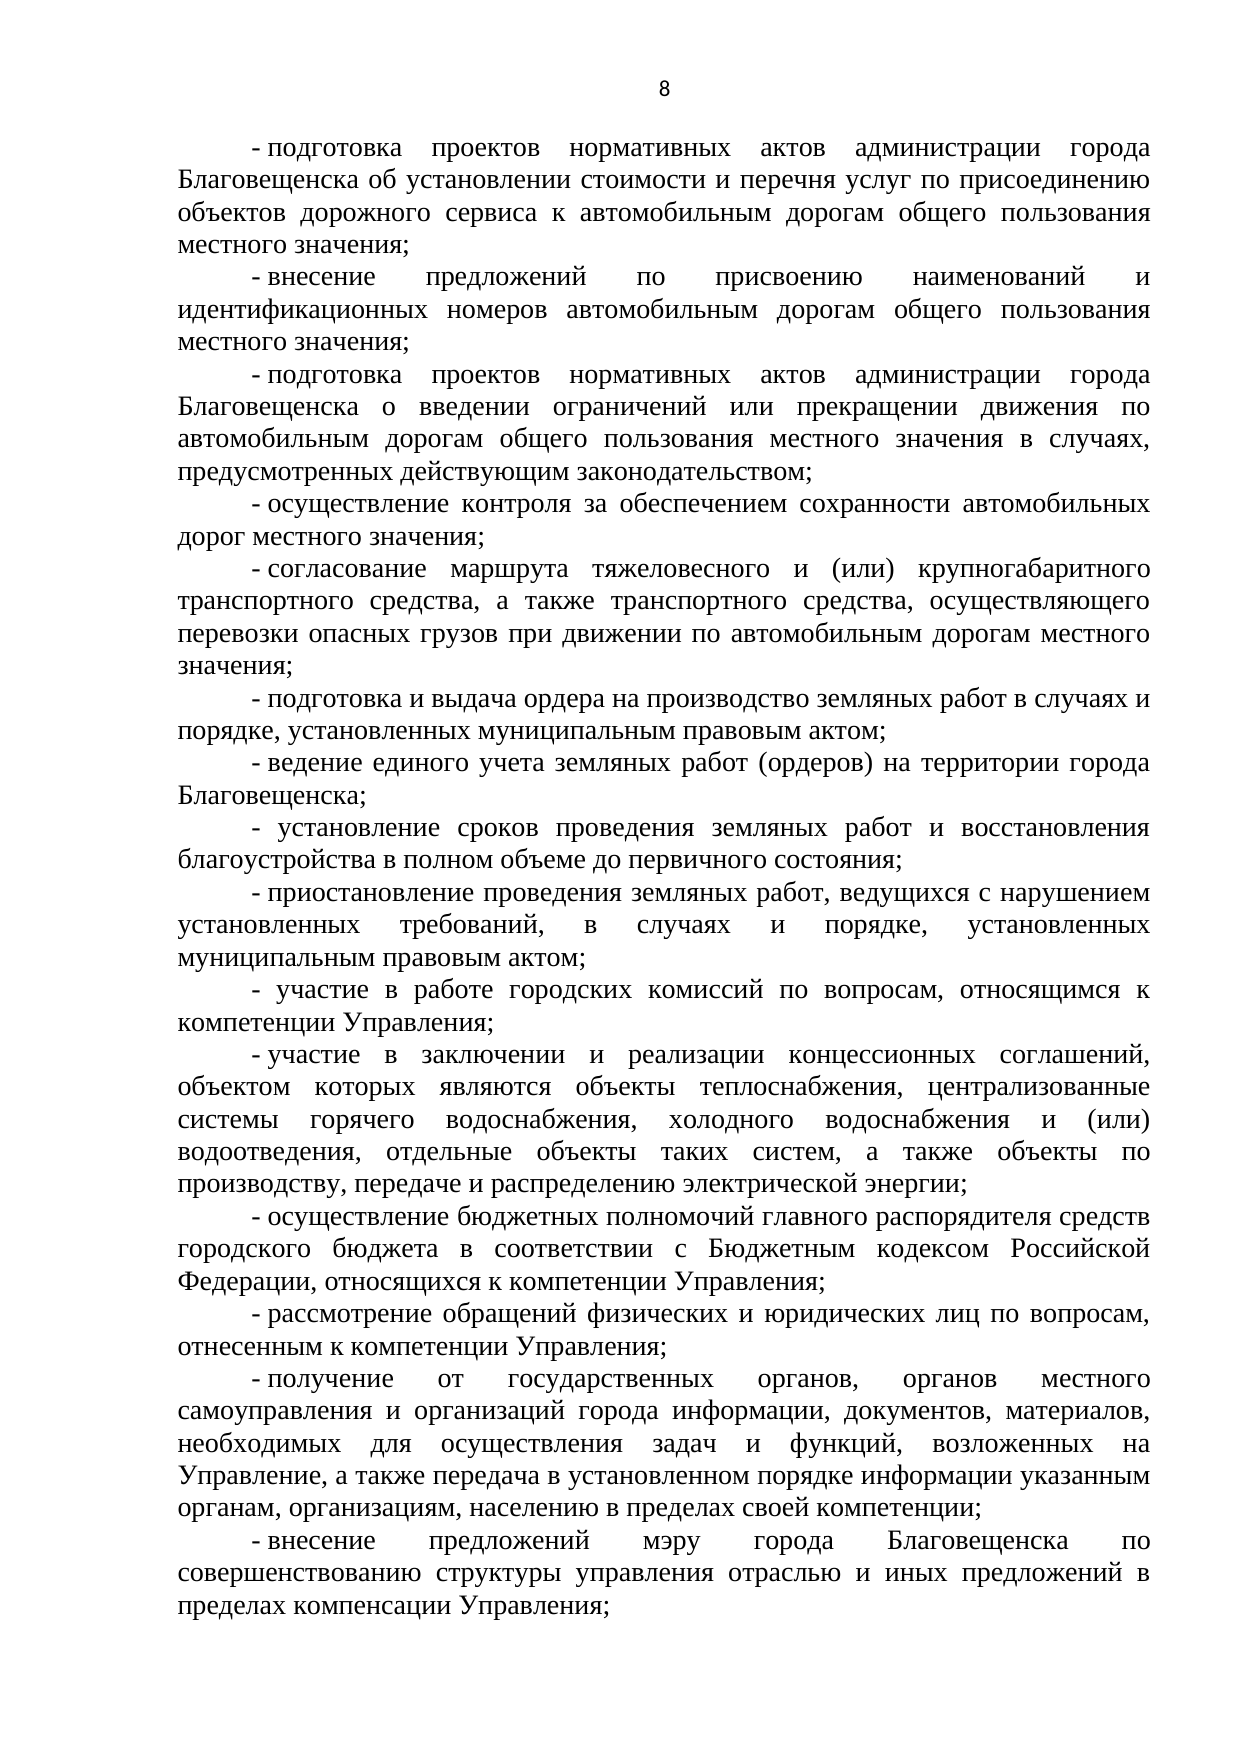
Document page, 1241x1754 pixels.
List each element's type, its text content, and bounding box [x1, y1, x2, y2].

text - приостановление проведения земляных работ, ведущихся с нарушением установленных требований, в случаях и порядке, установленных муниципальным правовым актом; [177, 875, 1152, 972]
text - участие в работе городских комиссий по вопросам, относящимся к компетенции Управления; [177, 972, 1152, 1037]
text - получение от государственных органов, органов местного самоуправления и организаций города информации, документов, материалов, необходимых для осуществления задач и функций, возложенных на Управление, а также передача в установленном порядке информации указанным органам, организациям, населению в пределах своей компетенции; [177, 1361, 1152, 1523]
text - внесение предложений мэру города Благовещенска по совершенствованию структуры управления отраслью и иных предложений в пределах компенсации Управления; [177, 1523, 1152, 1620]
text - внесение предложений по присвоению наименований и идентификационных номеров автомобильным дорогам общего пользования местного значения; [177, 259, 1152, 357]
text - осуществление бюджетных полномочий главного распорядителя средств городского бюджета в соответствии с Бюджетным кодексом Российской Федерации, относящихся к компетенции Управления; [177, 1199, 1152, 1296]
text - участие в заключении и реализации концессионных соглашений, объектом которых являются объекты теплоснабжения, централизованные системы горячего водоснабжения, холодного водоснабжения и (или) водоотведения, отдельные объекты таких систем, а также объекты по производству, передаче и распределению электрической энергии; [177, 1037, 1152, 1199]
text - осуществление контроля за обеспечением сохранности автомобильных дорог местного значения; [177, 486, 1152, 551]
text - установление сроков проведения земляных работ и восстановления благоустройства в полном объеме до первичного состояния; [177, 810, 1152, 875]
text - подготовка проектов нормативных актов администрации города Благовещенска об установлении стоимости и перечня услуг по присоединению объектов дорожного сервиса к автомобильным дорогам общего пользования местного значения; [177, 130, 1152, 259]
text - рассмотрение обращений физических и юридических лиц по вопросам, отнесенным к компетенции Управления; [177, 1296, 1152, 1361]
text - согласование маршрута тяжеловесного и (или) крупногабаритного транспортного средства, а также транспортного средства, осуществляющего перевозки опасных грузов при движении по автомобильным дорогам местного значения; [177, 551, 1152, 681]
text - ведение единого учета земляных работ (ордеров) на территории города Благовещенска; [177, 745, 1152, 810]
text - подготовка и выдача ордера на производство земляных работ в случаях и порядке, установленных муниципальным правовым актом; [177, 681, 1152, 745]
text - подготовка проектов нормативных актов администрации города Благовещенска о введении ограничений или прекращении движения по автомобильным дорогам общего пользования местного значения в случаях, предусмотренных действующим законодательством; [177, 357, 1152, 486]
